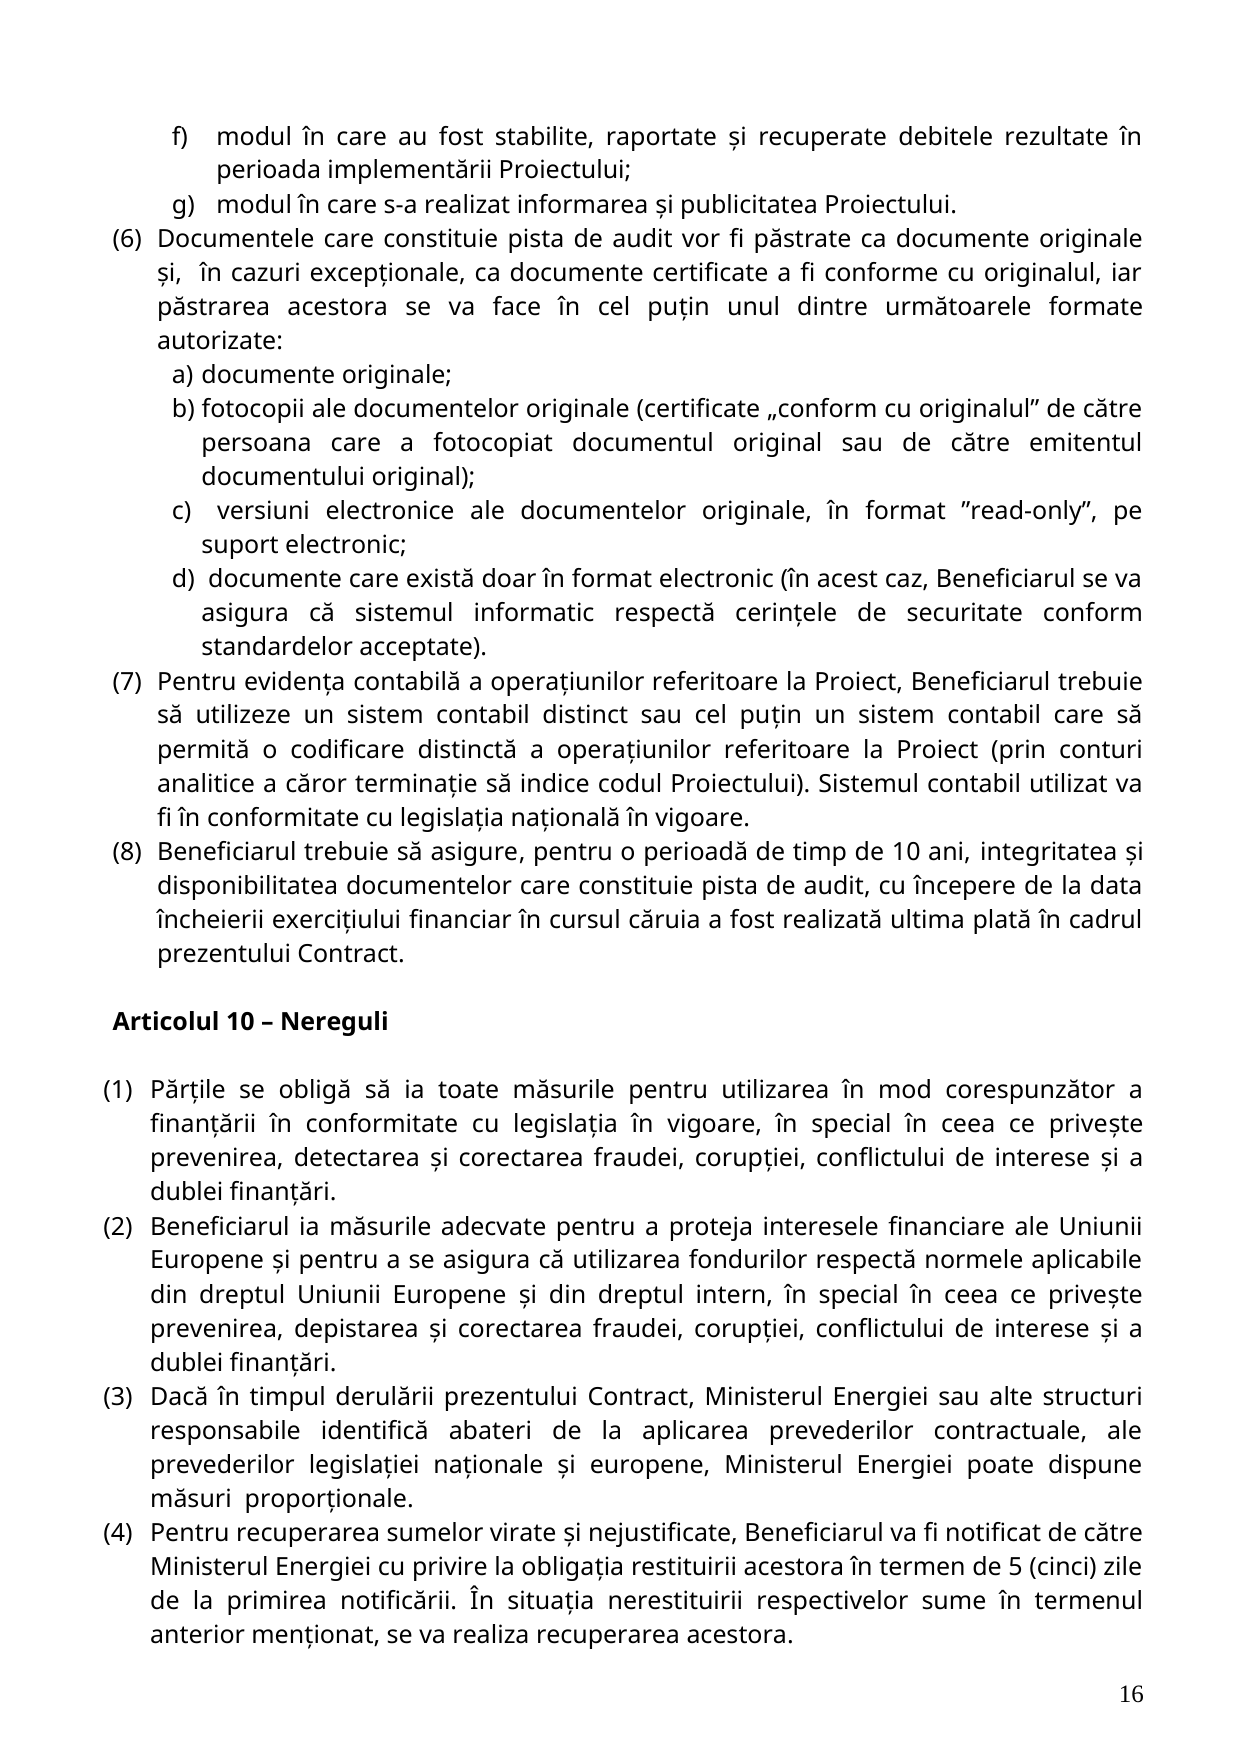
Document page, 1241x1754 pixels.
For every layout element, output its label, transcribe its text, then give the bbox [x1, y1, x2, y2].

list Părțile se obligă să ia toate măsurile pentru utilizarea în mod corespunzător a finanțării în conformitate cu legislația în vigoare, în special în ceea ce privește prevenirea, detectarea și corectarea fraudei, corupției, conflictului de interese și a dublei finanțări. [103, 1072, 1144, 1208]
text b) fotocopii ale documentelor originale (certificate „conform cu originalul” de către persoana care a fotocopiat documentul original sau de către emitentul documentului original); [172, 391, 1144, 493]
text g) modul în care s-a realizat informarea și publicitatea Proiectului. [172, 186, 1144, 220]
text f) modul în care au fost stabilite, raportate şi recuperate debitele rezultate în perioada implementării Proiectului; [172, 118, 1144, 186]
text (7) Pentru evidența contabilă a operațiunilor referitoare la Proiect, Beneficiarul trebuie să utilizeze un sistem contabil distinct sau cel puțin un sistem contabil care să permită o codificare distinctă a operațiunilor referitoare la Proiect (prin conturi analitice a căror terminație să indice codul Proiectului). Sistemul contabil utilizat va fi în conformitate cu legislaţia naţională în vigoare. [112, 663, 1144, 833]
text a) documente originale; [172, 357, 1144, 391]
subtitle Articolul 10 – Nereguli [112, 1004, 1144, 1038]
list Beneficiarul ia măsurile adecvate pentru a proteja interesele financiare ale Uniunii Europene și pentru a se asigura că utilizarea fondurilor respectă normele aplicabile din dreptul Uniunii Europene și din dreptul intern, în special în ceea ce privește prevenirea, depistarea și corectarea fraudei, corupției, conflictului de interese și a dublei finanțări. [103, 1208, 1144, 1378]
list Pentru recuperarea sumelor virate și nejustificate, Beneficiarul va fi notificat de către Ministerul Energiei cu privire la obligația restituirii acestora în termen de 5 (cinci) zile de la primirea notificării. În situația nerestituirii respectivelor sume în termenul anterior menționat, se va realiza recuperarea acestora. [103, 1515, 1144, 1651]
text (8) Beneficiarul trebuie să asigure, pentru o perioadă de timp de 10 ani, integritatea și disponibilitatea documentelor care constituie pista de audit, cu începere de la data încheierii exerciţiului financiar în cursul căruia a fost realizată ultima plată în cadrul prezentului Contract. [112, 833, 1144, 970]
text c) versiuni electronice ale documentelor originale, în format ”read-only”, pe suport electronic; [172, 493, 1144, 561]
list Dacă în timpul derulării prezentului Contract, Ministerul Energiei sau alte structuri responsabile identifică abateri de la aplicarea prevederilor contractuale, ale prevederilor legislaţiei naţionale şi europene, Ministerul Energiei poate dispune măsuri proporționale. [103, 1378, 1144, 1515]
text d) documente care există doar în format electronic (în acest caz, Beneficiarul se va asigura că sistemul informatic respectă cerinţele de securitate conform standardelor acceptate). [172, 561, 1144, 663]
text (6) Documentele care constituie pista de audit vor fi păstrate ca documente originale şi, în cazuri excepţionale, ca documente certificate a fi conforme cu originalul, iar păstrarea acestora se va face în cel puțin unul dintre următoarele formate autorizate: [112, 220, 1144, 357]
